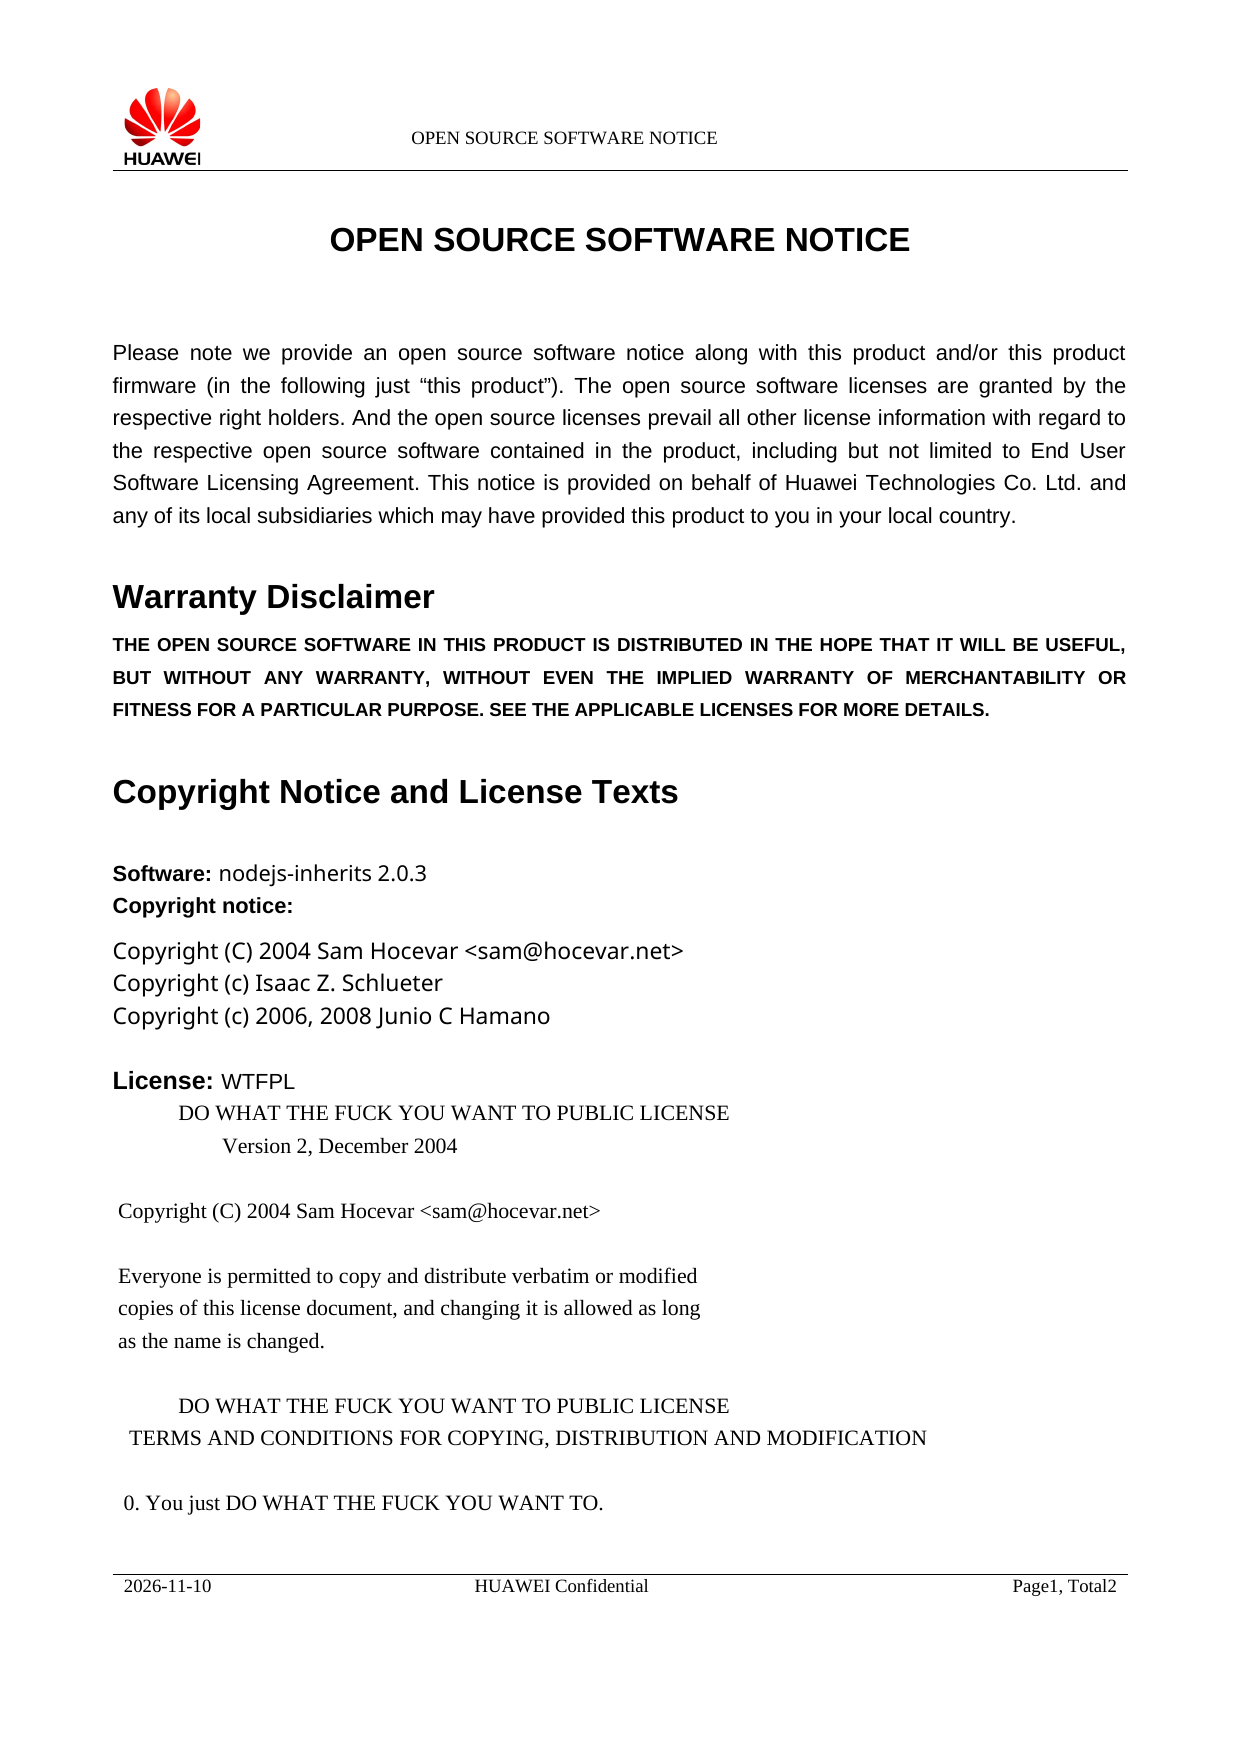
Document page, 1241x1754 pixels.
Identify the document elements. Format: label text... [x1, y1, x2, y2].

title Software: nodejs-inherits 2.0.3 [112, 856, 1128, 889]
text Copyright (C) 2004 Sam Hocevar <sam@hocevar.net> Copyright (c) Isaac Z. Schlueter Copyright (c) 2006, 2008 Junio C Hamano [112, 934, 1128, 1064]
text License: WTFPL [112, 1064, 1128, 1096]
text Copyright notice: [112, 889, 1128, 921]
text Warranty Disclaimer [112, 564, 1128, 629]
text The open source software in this product is distributed in the hope that it will be useful, but WITHOUT ANY WARRANTY, without even the implied warranty of MERCHANTABILITY or FITNESS FOR A PARTICULAR PURPOSE. See the applicable licenses for more details. [112, 629, 1128, 726]
text Please note we provide an open source software notice along with this product and/or this product firmware (in the following just “this product”). The open source software licenses are granted by the respective right holders. And the open source licenses prevail all other license information with regard to the respective open source software contained in the product, including but not limited to End User Software Licensing Agreement. This notice is provided on behalf of Huawei Technologies Co. Ltd. and any of its local subsidiaries which may have provided this product to you in your local country. [112, 336, 1128, 531]
picture [124, 88, 201, 165]
text OPEN SOURCE SOFTWARE NOTICE [112, 206, 1128, 271]
text Copyright Notice and License Texts [112, 759, 1128, 824]
